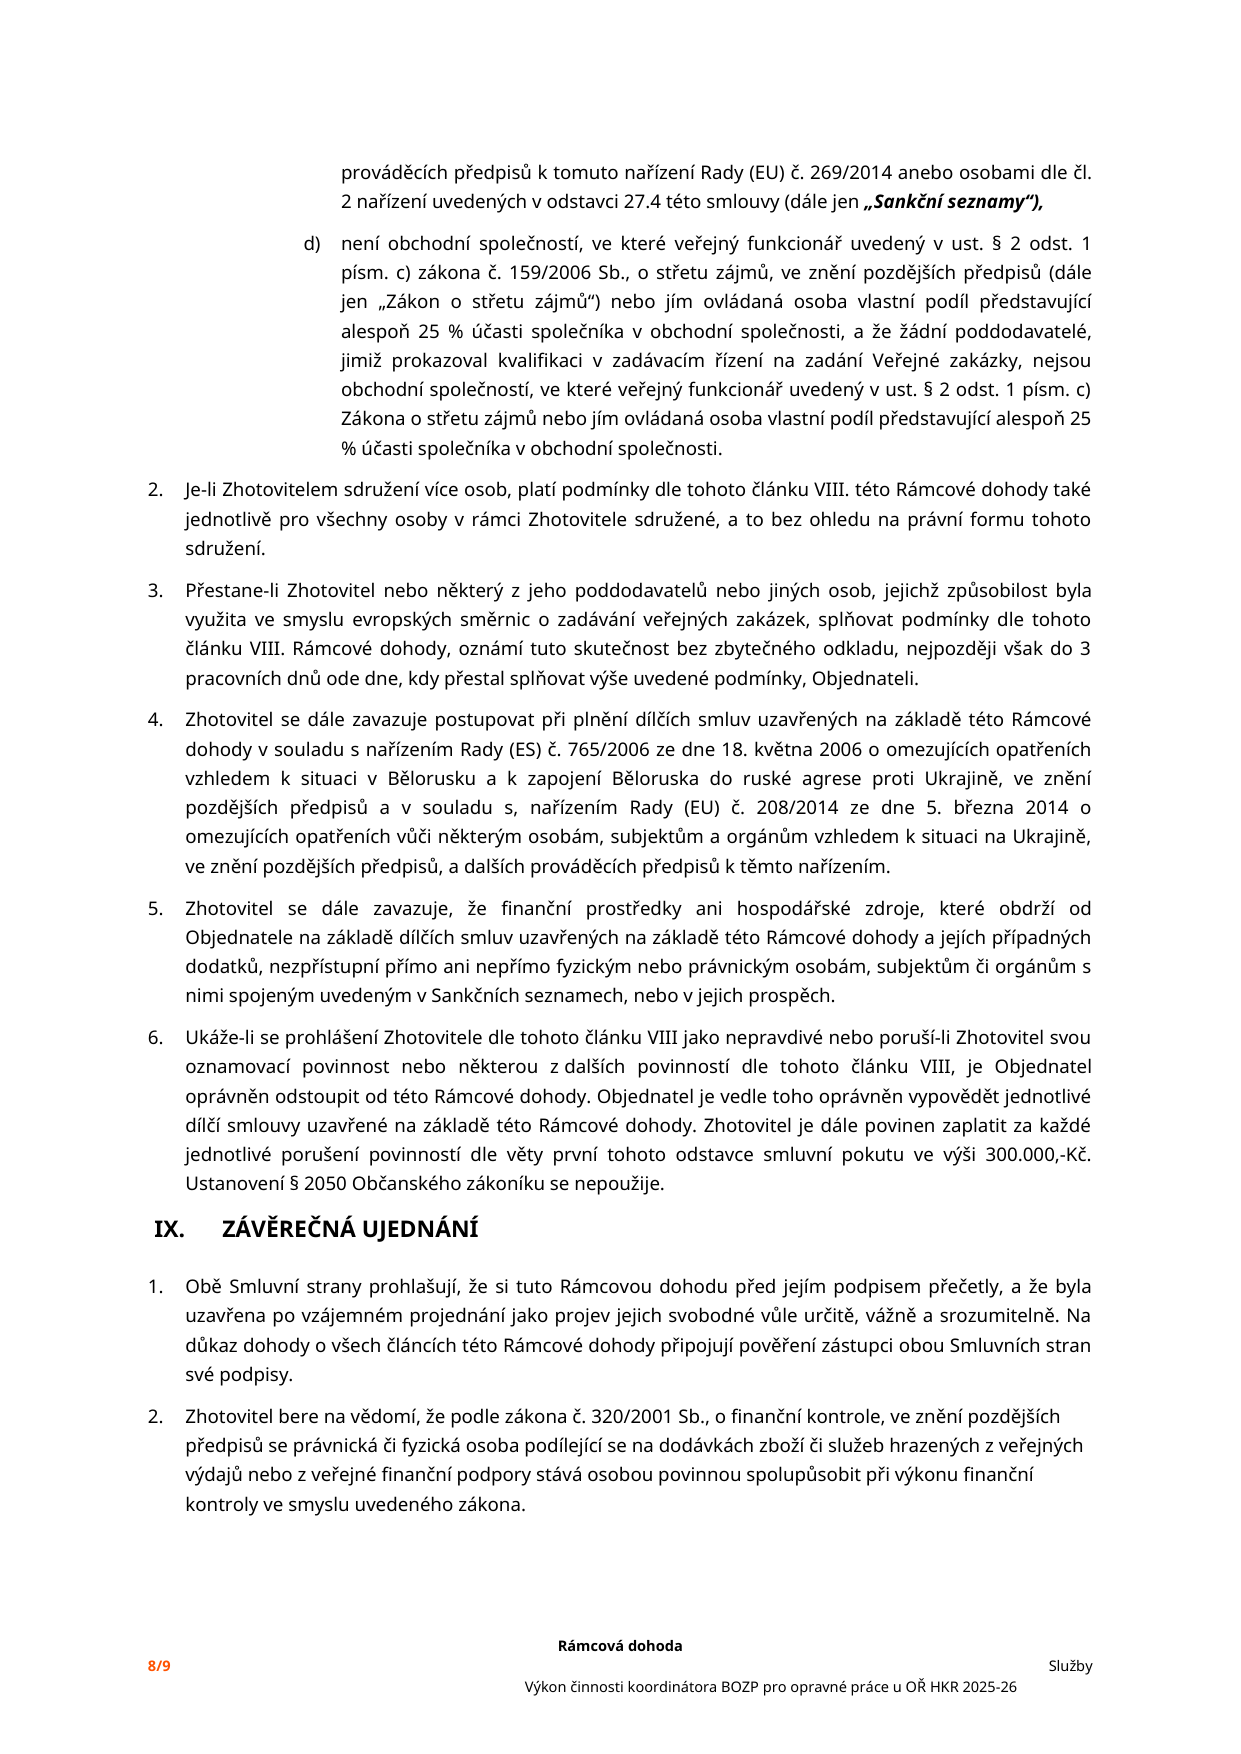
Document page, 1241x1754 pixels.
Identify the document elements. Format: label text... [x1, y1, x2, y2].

list Zhotovitel se dále zavazuje postupovat při plnění dílčích smluv uzavřených na základě této Rámcové dohody v souladu s nařízením Rady (ES) č. 765/2006 ze dne 18. května 2006 o omezujících opatřeních vzhledem k situaci v Bělorusku a k zapojení Běloruska do ruské agrese proti Ukrajině, ve znění pozdějších předpisů a v souladu s, nařízením Rady (EU) č. 208/2014 ze dne 5. března 2014 o omezujících opatřeních vůči některým osobám, subjektům a orgánům vzhledem k situaci na Ukrajině, ve znění pozdějších předpisů, a dalších prováděcích předpisů k těmto nařízením. [148, 707, 1093, 878]
list Zhotovitel se dále zavazuje, že finanční prostředky ani hospodářské zdroje, které obdrží od Objednatele na základě dílčích smluv uzavřených na základě této Rámcové dohody a jejích případných dodatků, nezpřístupní přímo ani nepřímo fyzickým nebo právnickým osobám, subjektům či orgánům s nimi spojeným uvedeným v Sankčních seznamech, nebo v jejich prospěch. [148, 895, 1093, 1008]
list Ukáže-li se prohlášení Zhotovitele dle tohoto článku VIII jako nepravdivé nebo poruší-li Zhotovitel svou oznamovací povinnost nebo některou z dalších povinností dle tohoto článku VIII, je Objednatel oprávněn odstoupit od této Rámcové dohody. Objednatel je vedle toho oprávněn vypovědět jednotlivé dílčí smlouvy uzavřené na základě této Rámcové dohody. Zhotovitel je dále povinen zaplatit za každé jednotlivé porušení povinností dle věty první tohoto odstavce smluvní pokutu ve výši 300.000,-Kč. Ustanovení § 2050 Občanského zákoníku se nepoužije. [148, 1024, 1093, 1196]
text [303, 159, 1093, 214]
list Přestane-li Zhotovitel nebo některý z jeho poddodavatelů nebo jiných osob, jejichž způsobilost byla využita ve smyslu evropských směrnic o zadávání veřejných zakázek, splňovat podmínky dle tohoto článku VIII. Rámcové dohody, oznámí tuto skutečnost bez zbytečného odkladu, nejpozději však do 3 pracovních dnů ode dne, kdy přestal splňovat výše uvedené podmínky, Objednateli. [148, 577, 1093, 690]
list ZÁVĚREČNÁ UJEDNÁNÍ [185, 1212, 1093, 1244]
list Zhotovitel bere na vědomí, že podle zákona č. 320/2001 Sb., o finanční kontrole, ve znění pozdějších předpisů se právnická či fyzická osoba podílející se na dodávkách zboží či služeb hrazených z veřejných výdajů nebo z veřejné finanční podpory stává osobou povinnou spolupůsobit při výkonu finanční kontroly ve smyslu uvedeného zákona. [148, 1403, 1093, 1516]
list Obě Smluvní strany prohlašují, že si tuto Rámcovou dohodu před jejím podpisem přečetly, a že byla uzavřena po vzájemném projednání jako projev jejich svobodné vůle určitě, vážně a srozumitelně. Na důkaz dohody o všech článcích této Rámcové dohody připojují pověření zástupci obou Smluvních stran své podpisy. [148, 1273, 1093, 1387]
text není obchodní společností, ve které veřejný funkcionář uvedený v ust. § 2 odst. 1 písm. c) zákona č. 159/2006 Sb., o střetu zájmů, ve znění pozdějších předpisů (dále jen „Zákon o střetu zájmů“) nebo jím ovládaná osoba vlastní podíl představující alespoň 25 % účasti společníka v obchodní společnosti, a že žádní poddodavatelé, jimiž prokazoval kvalifikaci v zadávacím řízení na zadání Veřejné zakázky, nejsou obchodní společností, ve které veřejný funkcionář uvedený v ust. § 2 odst. 1 písm. c) Zákona o střetu zájmů nebo jím ovládaná osoba vlastní podíl představující alespoň 25 % účasti společníka v obchodní společnosti. [303, 230, 1093, 461]
list Je-li Zhotovitelem sdružení více osob, platí podmínky dle tohoto článku VIII. této Rámcové dohody také jednotlivě pro všechny osoby v rámci Zhotovitele sdružené, a to bez ohledu na právní formu tohoto sdružení. [148, 477, 1093, 561]
